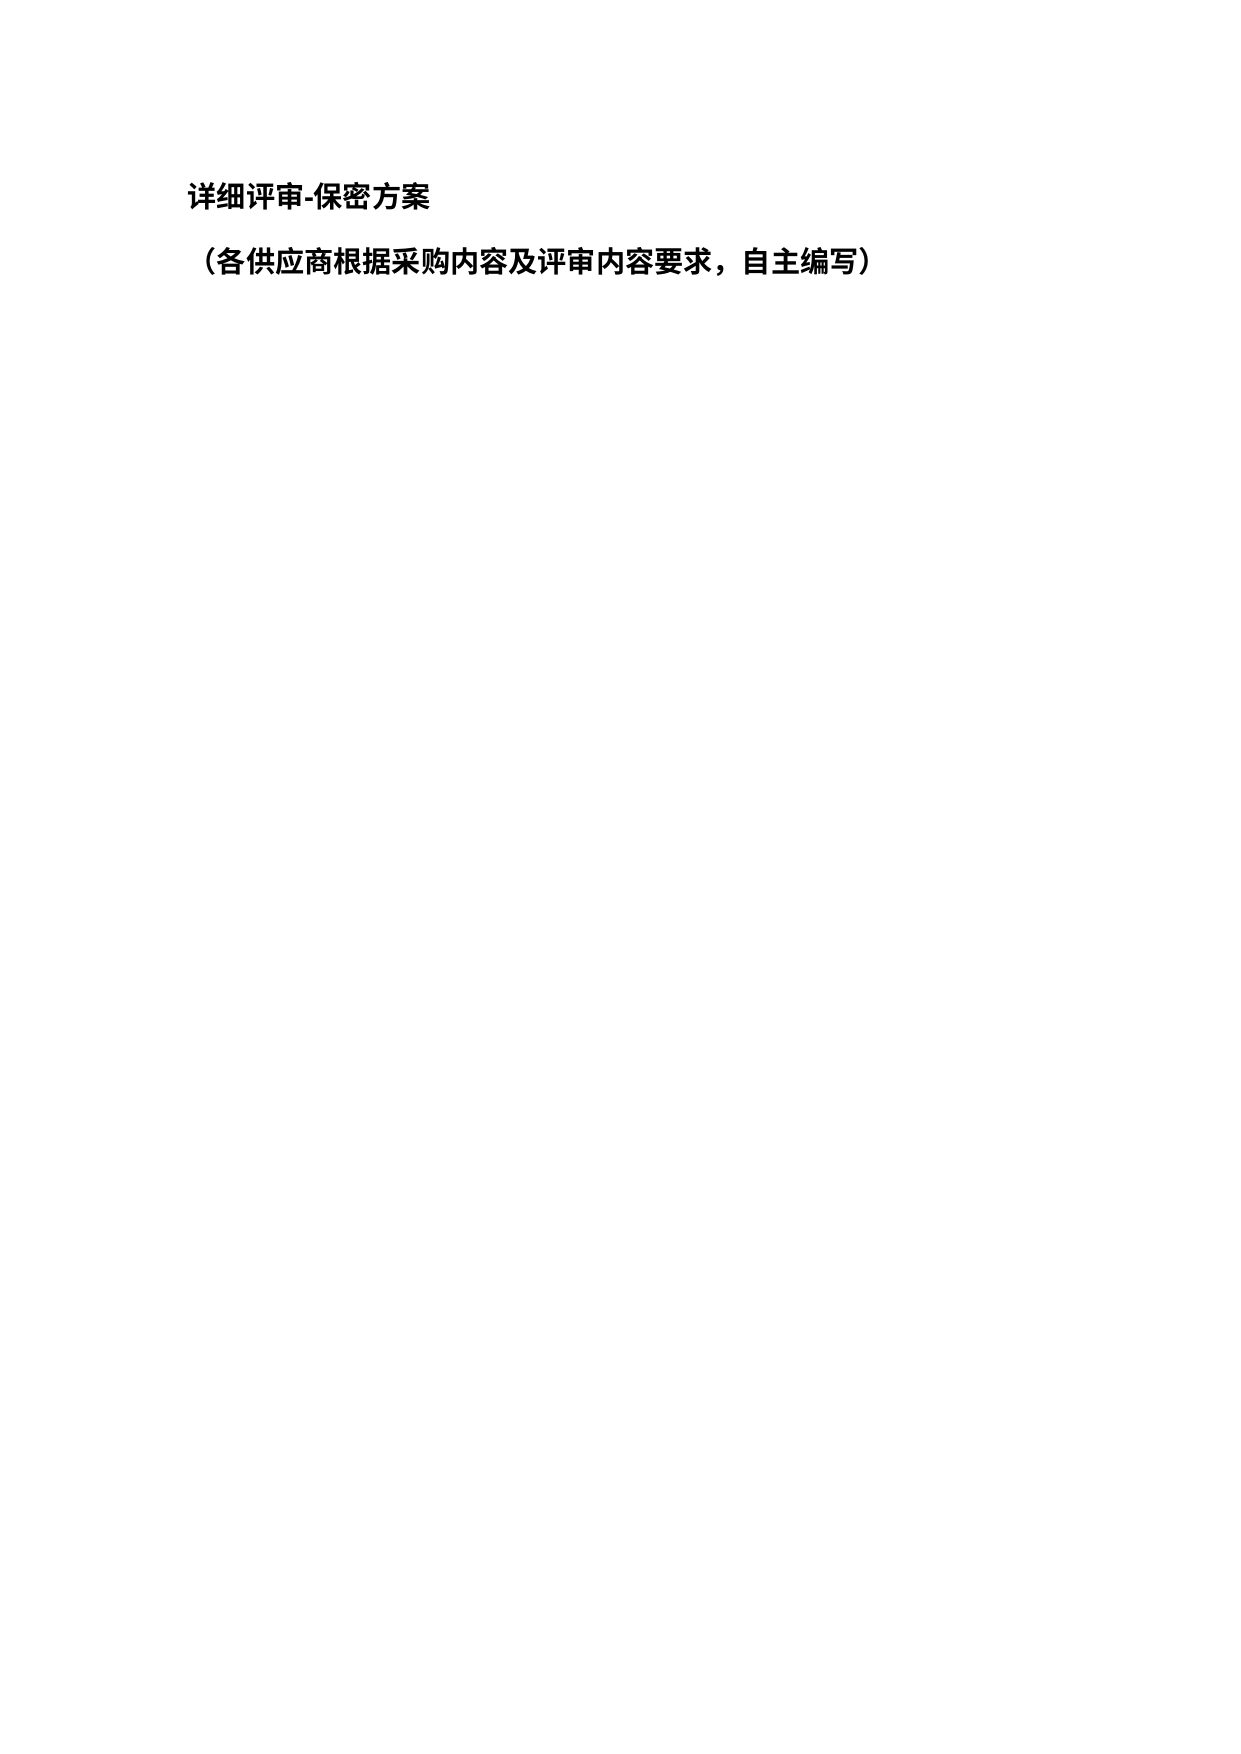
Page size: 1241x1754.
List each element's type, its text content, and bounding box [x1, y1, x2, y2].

text 详细评审-保密方案 [187, 162, 1053, 227]
text （各供应商根据采购内容及评审内容要求，自主编写） [187, 227, 1053, 292]
